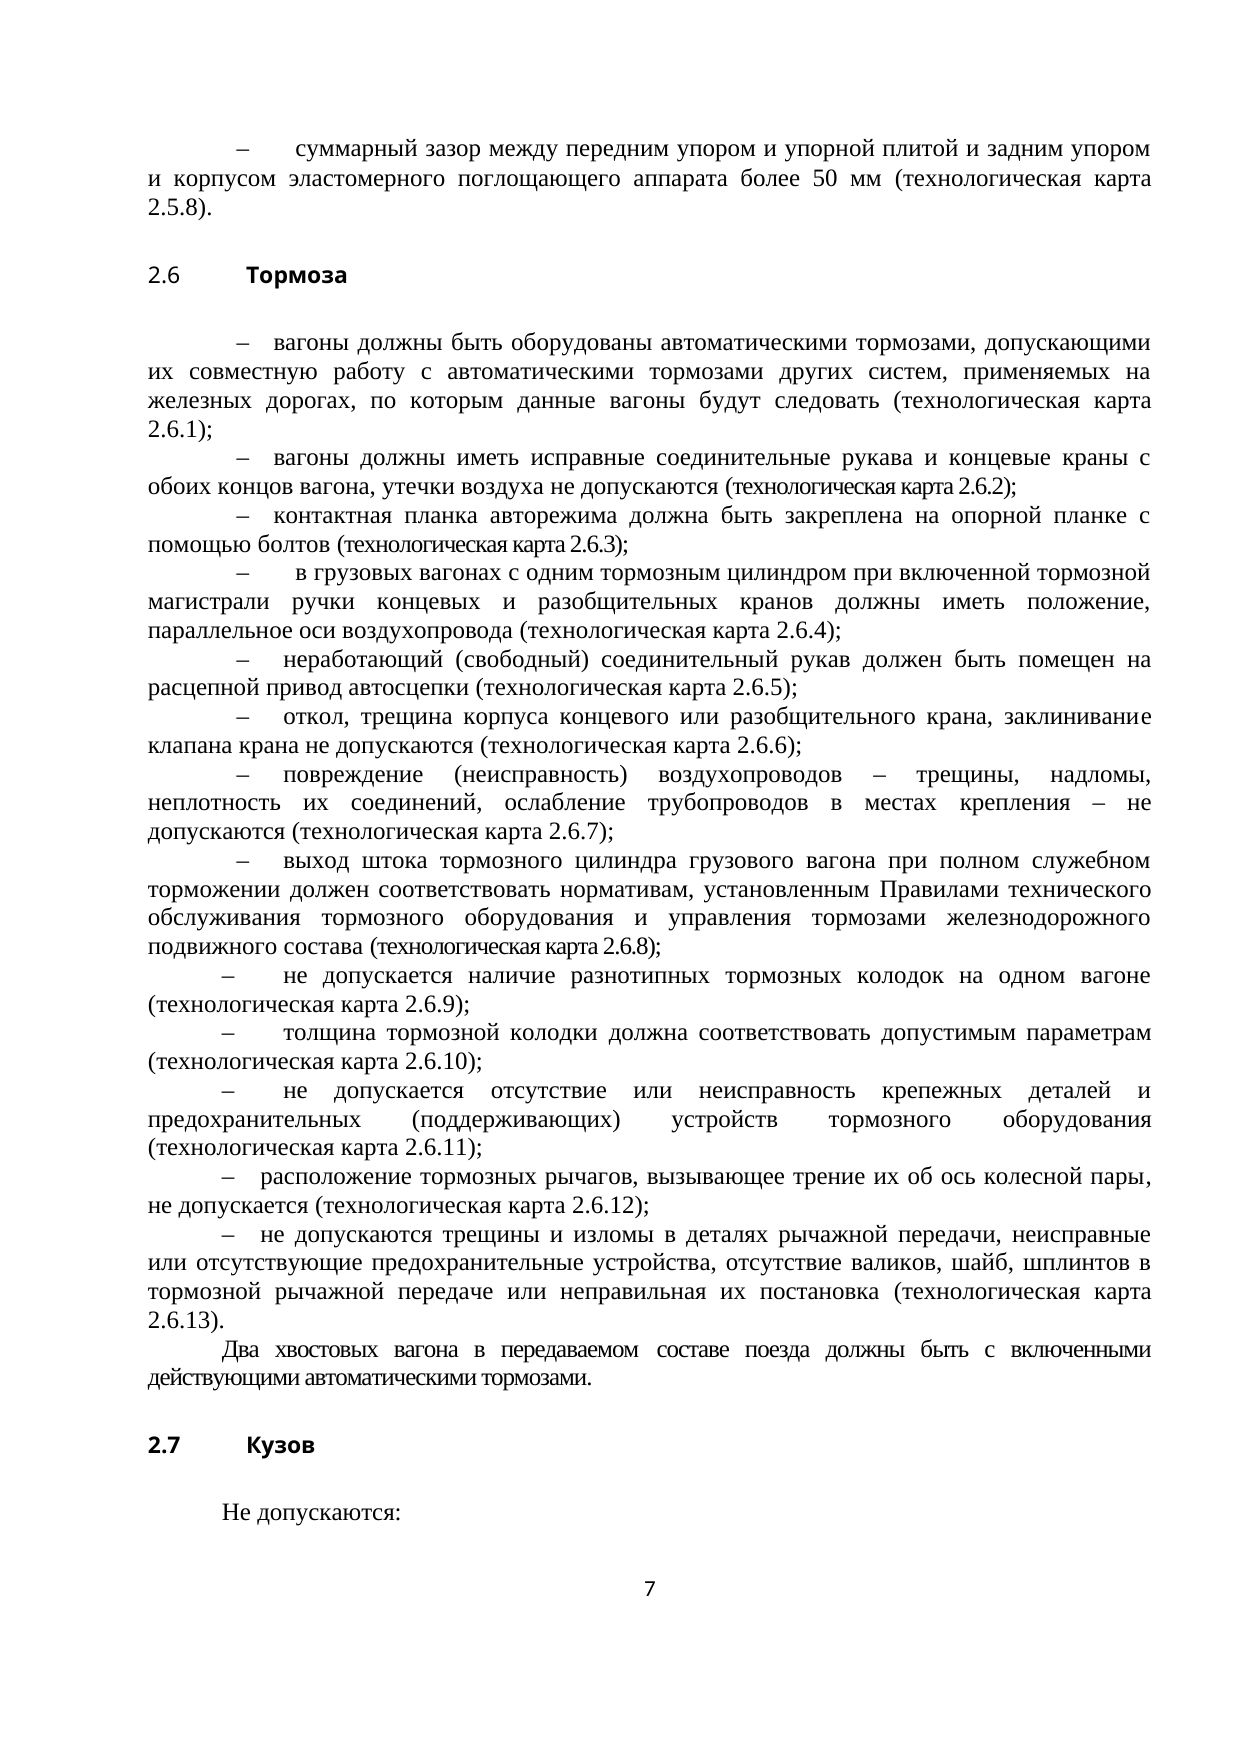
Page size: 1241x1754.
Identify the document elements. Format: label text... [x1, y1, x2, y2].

subtitle Кузов [148, 1429, 1152, 1460]
text – толщина тормозной колодки должна соответствовать допустимым параметрам (технологическая карта 2.6.10); [148, 1017, 1152, 1075]
text – вагоны должны быть оборудованы автоматическими тормозами, допускающими их совместную работу с автоматическими тормозами других систем, применяемых на железных дорогах, по которым данные вагоны будут следовать (технологическая карта 2.6.1); [148, 327, 1152, 442]
text – не допускаются трещины и изломы в деталях рычажной передачи, неисправные или отсутствующие предохранительные устройства, отсутствие валиков, шайб, шплинтов в тормозной рычажной передаче или неправильная их постановка (технологическая карта 2.6.13). [148, 1219, 1152, 1334]
text – вагоны должны иметь исправные соединительные рукава и концевые краны с обоих концов вагона, утечки воздуха не допускаются (технологическая карта 2.6.2); [148, 442, 1152, 500]
subtitle Тормоза [148, 259, 1152, 290]
text – выход штока тормозного цилиндра грузового вагона при полном служебном торможении должен соответствовать нормативам, установленным Правилами технического обслуживания тормозного оборудования и управления тормозами железнодорожного подвижного состава (технологическая карта 2.6.8); [148, 845, 1152, 960]
text – в грузовых вагонах с одним тормозным цилиндром при включенной тормозной магистрали ручки концевых и разобщительных кранов должны иметь положение, параллельное оси воздухопровода (технологическая карта 2.6.4); [148, 557, 1152, 644]
text – не допускается отсутствие или неисправность крепежных деталей и предохранительных (поддерживающих) устройств тормозного оборудования (технологическая карта 2.6.11); [148, 1075, 1152, 1161]
text – расположение тормозных рычагов, вызывающее трение их об ось колесной пары, не допускается (технологическая карта 2.6.12); [148, 1161, 1152, 1219]
text Два хвостовых вагона в передаваемом составе поезда должны быть с включенными действующими автоматическими тормозами. [148, 1334, 1152, 1391]
text – контактная планка авторежима должна быть закреплена на опорной планке с помощью болтов (технологическая карта 2.6.3); [148, 500, 1152, 557]
text – неработающий (свободный) соединительный рукав должен быть помещен на расцепной привод автосцепки (технологическая карта 2.6.5); [148, 644, 1152, 701]
text Не допускаются: [148, 1497, 1152, 1526]
text – суммарный зазор между передним упором и упорной плитой и задним упором и корпусом эластомерного поглощающего аппарата более 50 мм (технологическая карта 2.5.8). [148, 133, 1152, 221]
text – не допускается наличие разнотипных тормозных колодок на одном вагоне (технологическая карта 2.6.9); [148, 960, 1152, 1017]
text – повреждение (неисправность) воздухопроводов – трещины, надломы, неплотность их соединений, ослабление трубопроводов в местах крепления – не допускаются (технологическая карта 2.6.7); [148, 759, 1152, 845]
text – откол, трещина корпуса концевого или разобщительного крана, заклинивание клапана крана не допускаются (технологическая карта 2.6.6); [148, 701, 1152, 759]
